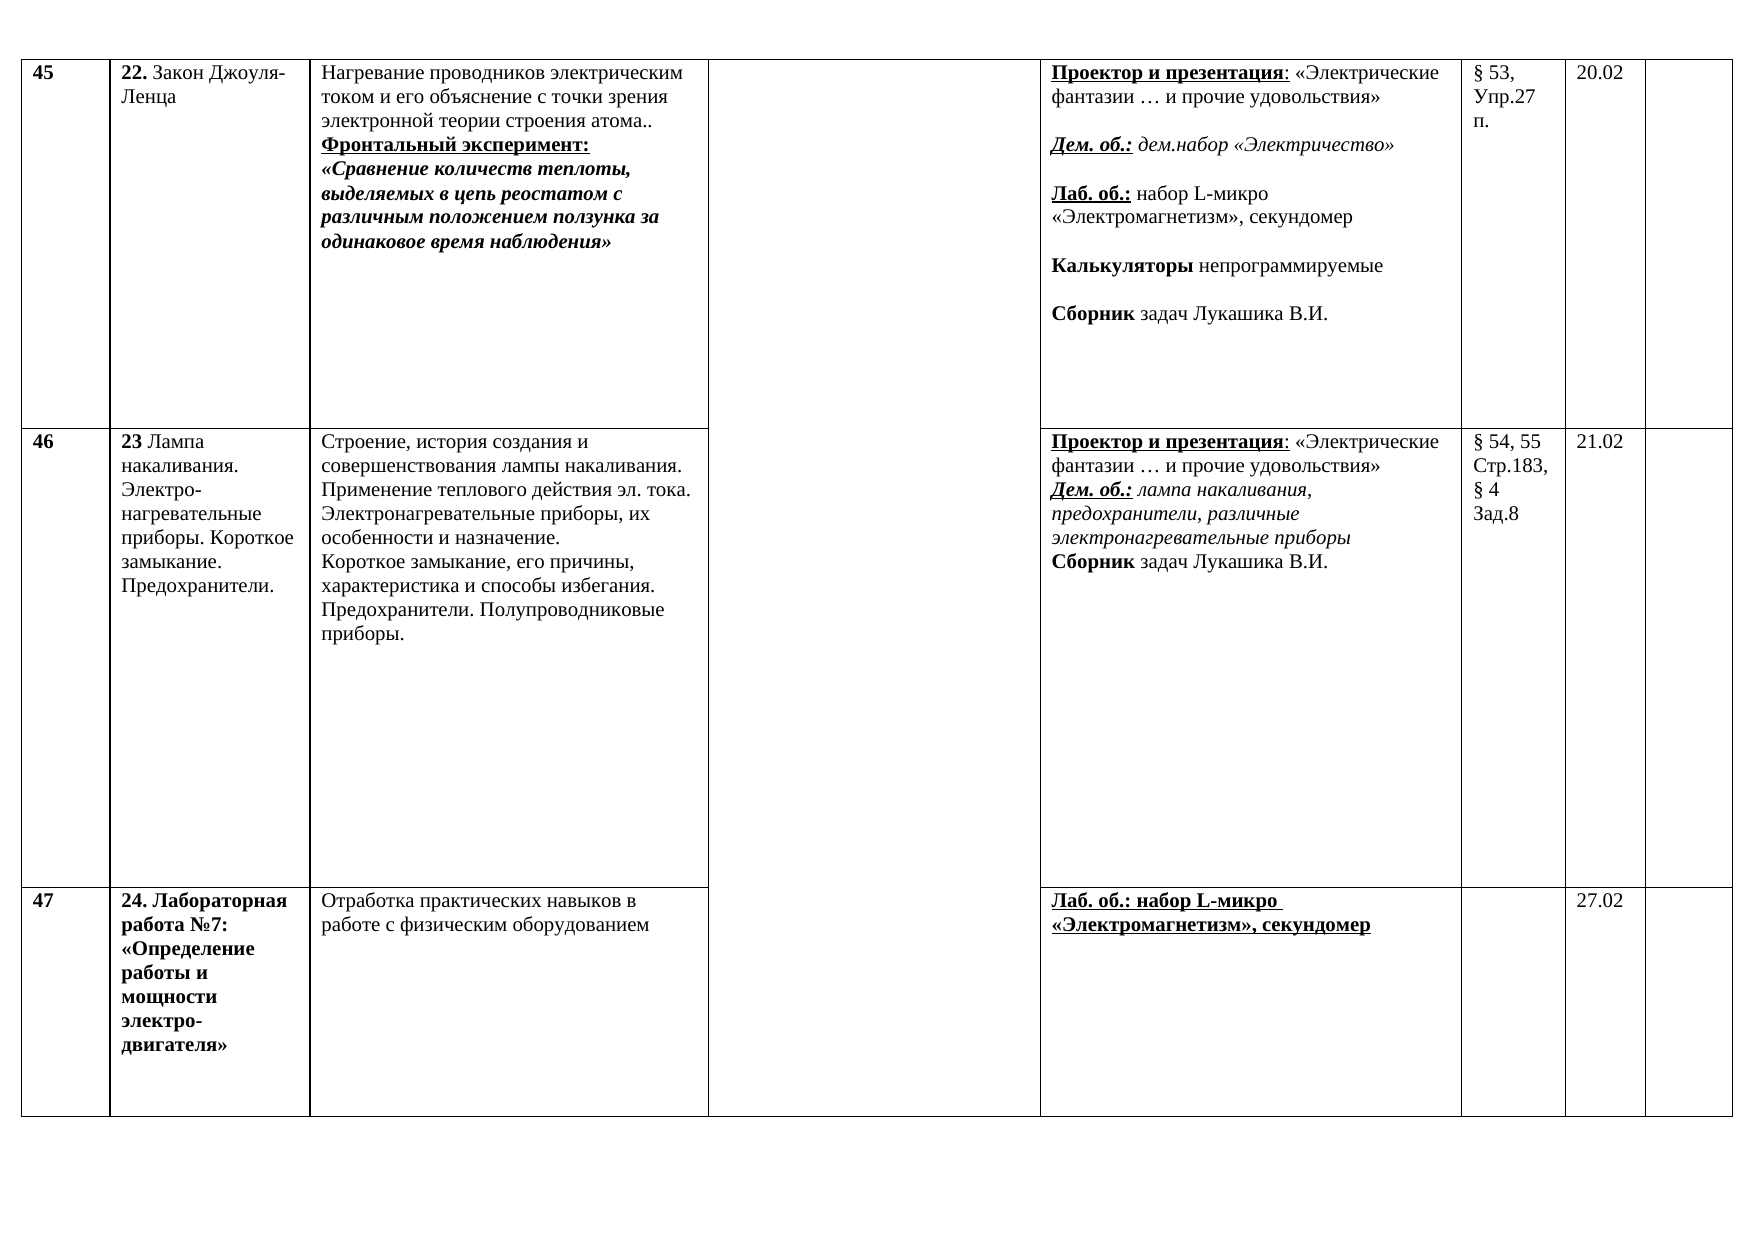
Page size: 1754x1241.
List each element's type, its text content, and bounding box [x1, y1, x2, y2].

table_cell 45 [22, 60, 109, 428]
table_cell 47 [22, 888, 109, 1116]
table_cell Проектор и презентация: «Электрические фантазии … и прочие удовольствия» Дем. об.: лампа накаливания, предохранители, различные электронагревательные приборы Сборник задач Лукашика В.И. [1041, 429, 1461, 887]
table_cell 46 [22, 429, 109, 887]
table_cell [1462, 888, 1565, 1116]
table_cell Проектор и презентация: «Электрические фантазии … и прочие удовольствия» Дем. об.: дем.набор «Электричество» Лаб. об.: набор L-микро «Электромагнетизм», секундомер Калькуляторы непрограммируемые Сборник задач Лукашика В.И. [1041, 60, 1461, 428]
table_cell Нагревание проводников электрическим током и его объяснение с точки зрения электронной теории строения атома.. Фронтальный эксперимент: «Сравнение количеств теплоты, выделяемых в цепь реостатом с различным положением ползунка за одинаковое время наблюдения» [311, 60, 708, 428]
table_cell 27.02 [1566, 888, 1645, 1116]
table_cell 22. Закон Джоуля-Ленца [111, 60, 309, 428]
table_cell Строение, история создания и совершенствования лампы накаливания. Применение теплового действия эл. тока. Электронагревательные приборы, их особенности и назначение. Короткое замыкание, его причины, характеристика и способы избегания. Предохранители. Полупроводниковые приборы. [311, 429, 708, 887]
table_cell Отработка практических навыков в работе с физическим оборудованием [311, 888, 708, 1116]
table_cell Лаб. об.: набор L-микро «Электромагнетизм», секундомер [1041, 888, 1461, 1116]
table_cell § 54, 55 Стр.183, § 4 Зад.8 [1462, 429, 1565, 887]
table_cell 23 Лампа накаливания. Электро-нагревательные приборы. Короткое замыкание. Предохранители. [111, 429, 309, 887]
table_cell 20.02 [1566, 60, 1645, 428]
table_cell 21.02 [1566, 429, 1645, 887]
table_cell [1646, 429, 1732, 887]
table_cell [1646, 888, 1732, 1116]
table_cell 24. Лабораторная работа №7: «Определение работы и мощности электро-двигателя» [111, 888, 309, 1116]
table_cell § 53, Упр.27 п. [1462, 60, 1565, 428]
table_cell [1646, 60, 1732, 428]
